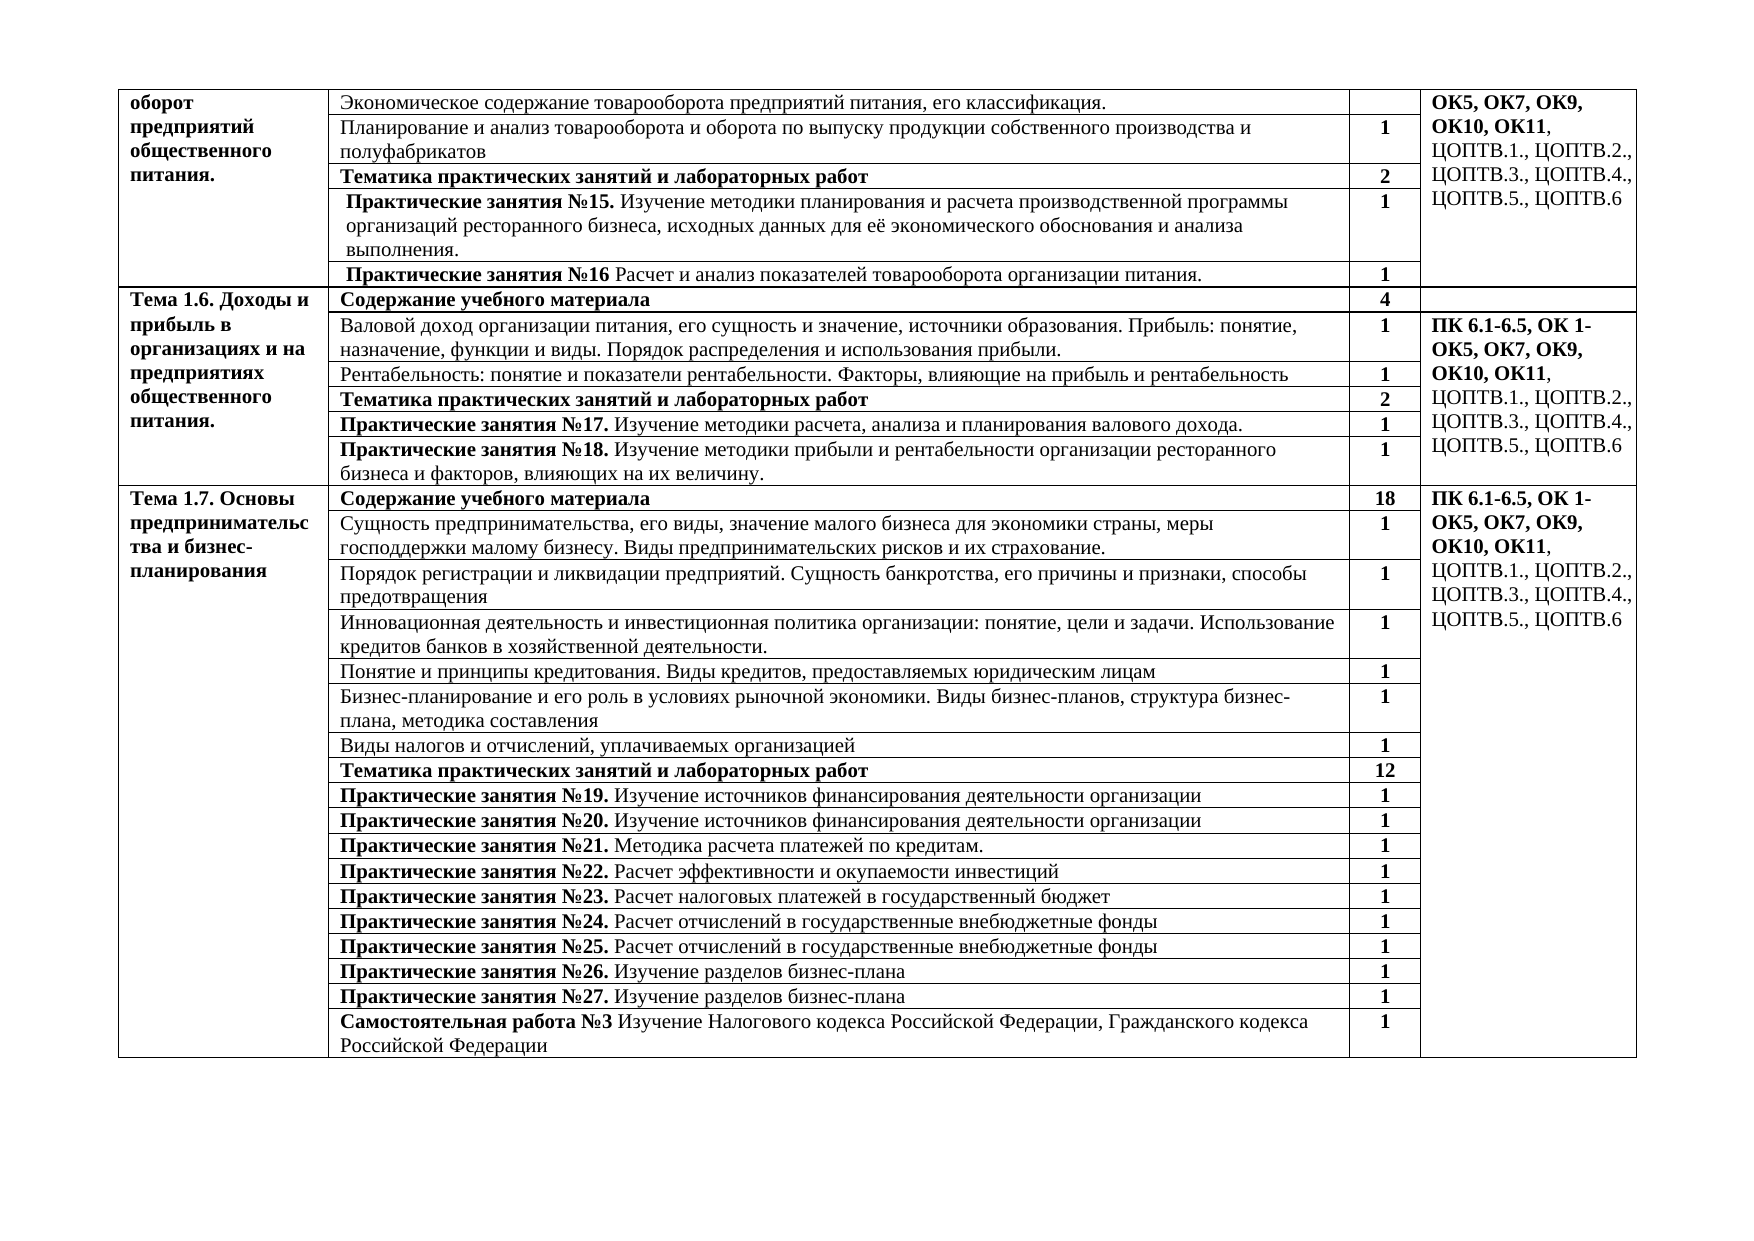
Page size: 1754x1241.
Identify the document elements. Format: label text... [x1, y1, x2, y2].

table_cell Практические занятия №24. Расчет отчислений в государственные внебюджетные фонды [329, 909, 1349, 933]
table_cell 1 [1350, 808, 1420, 832]
table_cell 1 [1350, 90, 1420, 114]
table_cell Валовой доход организации питания, его сущность и значение, источники образования. Прибыль: понятие, назначение, функции и виды. Порядок распределения и использования прибыли. [329, 313, 1349, 361]
table_cell Понятие и принципы кредитования. Виды кредитов, предоставляемых юридическим лицам [329, 659, 1349, 683]
table_cell Практические занятия №25. Расчет отчислений в государственные внебюджетные фонды [329, 934, 1349, 958]
table_cell 12 [1350, 758, 1420, 782]
table_cell Практические занятия №15. Изучение методики планирования и расчета производственной программы организаций ресторанного бизнеса, исходных данных для её экономического обоснования и анализа выполнения. [329, 189, 1349, 261]
table_cell Инновационная деятельность и инвестиционная политика организации: понятие, цели и задачи. Использование кредитов банков в хозяйственной деятельности. [329, 610, 1349, 658]
table_cell 1 [1350, 659, 1420, 683]
table_cell Практические занятия №23. Расчет налоговых платежей в государственный бюджет [329, 884, 1349, 908]
table_cell Тематика практических занятий и лабораторных работ [329, 164, 1349, 188]
table_cell 1 [1350, 934, 1420, 958]
table_cell Практические занятия №26. Изучение разделов бизнес-плана [329, 959, 1349, 983]
table_cell 2 [1350, 387, 1420, 411]
table_cell 1 [1350, 610, 1420, 658]
table_cell 1 [1350, 909, 1420, 933]
table_cell Тема 1.7. Основы предпринимательства и бизнес-планирования [119, 486, 328, 1057]
table_cell Бизнес-планирование и его роль в условиях рыночной экономики. Виды бизнес-планов, структура бизнес-плана, методика составления [329, 684, 1349, 732]
table_cell Тема 1.6. Доходы и прибыль в организациях и на предприятиях общественного питания. [119, 288, 328, 485]
table_cell 1 [1350, 1009, 1420, 1057]
table_cell Порядок регистрации и ликвидации предприятий. Сущность банкротства, его причины и признаки, способы предотвращения [329, 560, 1349, 608]
table_cell Сущность предпринимательства, его виды, значение малого бизнеса для экономики страны, меры господдержки малому бизнесу. Виды предпринимательских рисков и их страхование. [329, 511, 1349, 559]
table_cell 1 [1350, 362, 1420, 386]
table_cell 1 [1350, 511, 1420, 559]
table_cell Планирование и анализ товарооборота и оборота по выпуску продукции собственного производства и полуфабрикатов [329, 115, 1349, 163]
table_cell 1 [1350, 783, 1420, 807]
table_cell Практические занятия №20. Изучение источников финансирования деятельности организации [329, 808, 1349, 832]
table_cell 1 [1350, 984, 1420, 1008]
table_cell Содержание учебного материала [329, 486, 1349, 510]
table_cell Практические занятия №18. Изучение методики прибыли и рентабельности организации ресторанного бизнеса и факторов, влияющих на их величину. [329, 437, 1349, 485]
table_cell 1 [1350, 412, 1420, 436]
table_cell 1 [1350, 834, 1420, 857]
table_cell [329, 90, 1349, 114]
table_cell 2 [1350, 164, 1420, 188]
table_cell Практические занятия №16 Расчет и анализ показателей товарооборота организации питания. [329, 262, 1349, 286]
table_cell Содержание учебного материала [329, 288, 1349, 311]
table_cell Рентабельность: понятие и показатели рентабельности. Факторы, влияющие на прибыль и рентабельность [329, 362, 1349, 386]
table_cell Самостоятельная работа №3 Изучение Налогового кодекса Российской Федерации, Гражданского кодекса Российской Федерации [329, 1009, 1349, 1057]
table_cell Тематика практических занятий и лабораторных работ [329, 758, 1349, 782]
table_cell Практические занятия №17. Изучение методики расчета, анализа и планирования валового дохода. [329, 412, 1349, 436]
table_cell 1 [1350, 959, 1420, 983]
table_cell 1 [1350, 884, 1420, 908]
table_cell 18 [1350, 486, 1420, 510]
table_cell Практические занятия №21. Методика расчета платежей по кредитам. [329, 834, 1349, 857]
table_cell ПК 6.1-6.5, ОК 1-ОК5, ОК7, ОК9, ОК10, ОК11, ЦОПТВ.1., ЦОПТВ.2., ЦОПТВ.3., ЦОПТВ.4., ЦОПТВ.5., ЦОПТВ.6 [1421, 486, 1636, 1057]
table_cell Практические занятия №22. Расчет эффективности и окупаемости инвестиций [329, 859, 1349, 883]
table_cell Тематика практических занятий и лабораторных работ [329, 387, 1349, 411]
table_cell 1 [1350, 437, 1420, 485]
table_cell 1 [1350, 262, 1420, 286]
table_cell Практические занятия №27. Изучение разделов бизнес-плана [329, 984, 1349, 1008]
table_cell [1421, 90, 1636, 286]
table_cell 1 [1350, 859, 1420, 883]
table_cell 1 [1350, 560, 1420, 608]
table_cell Практические занятия №19. Изучение источников финансирования деятельности организации [329, 783, 1349, 807]
table_cell 1 [1350, 313, 1420, 361]
table_cell [1421, 288, 1636, 311]
table_cell 4 [1350, 288, 1420, 311]
table_cell 1 [1350, 115, 1420, 163]
table_cell 1 [1350, 733, 1420, 757]
table_cell 1 [1350, 189, 1420, 261]
table_cell Виды налогов и отчислений, уплачиваемых организацией [329, 733, 1349, 757]
table_cell 1 [1350, 684, 1420, 732]
table_cell ПК 6.1-6.5, ОК 1-ОК5, ОК7, ОК9, ОК10, ОК11, ЦОПТВ.1., ЦОПТВ.2., ЦОПТВ.3., ЦОПТВ.4., ЦОПТВ.5., ЦОПТВ.6 [1421, 313, 1636, 485]
